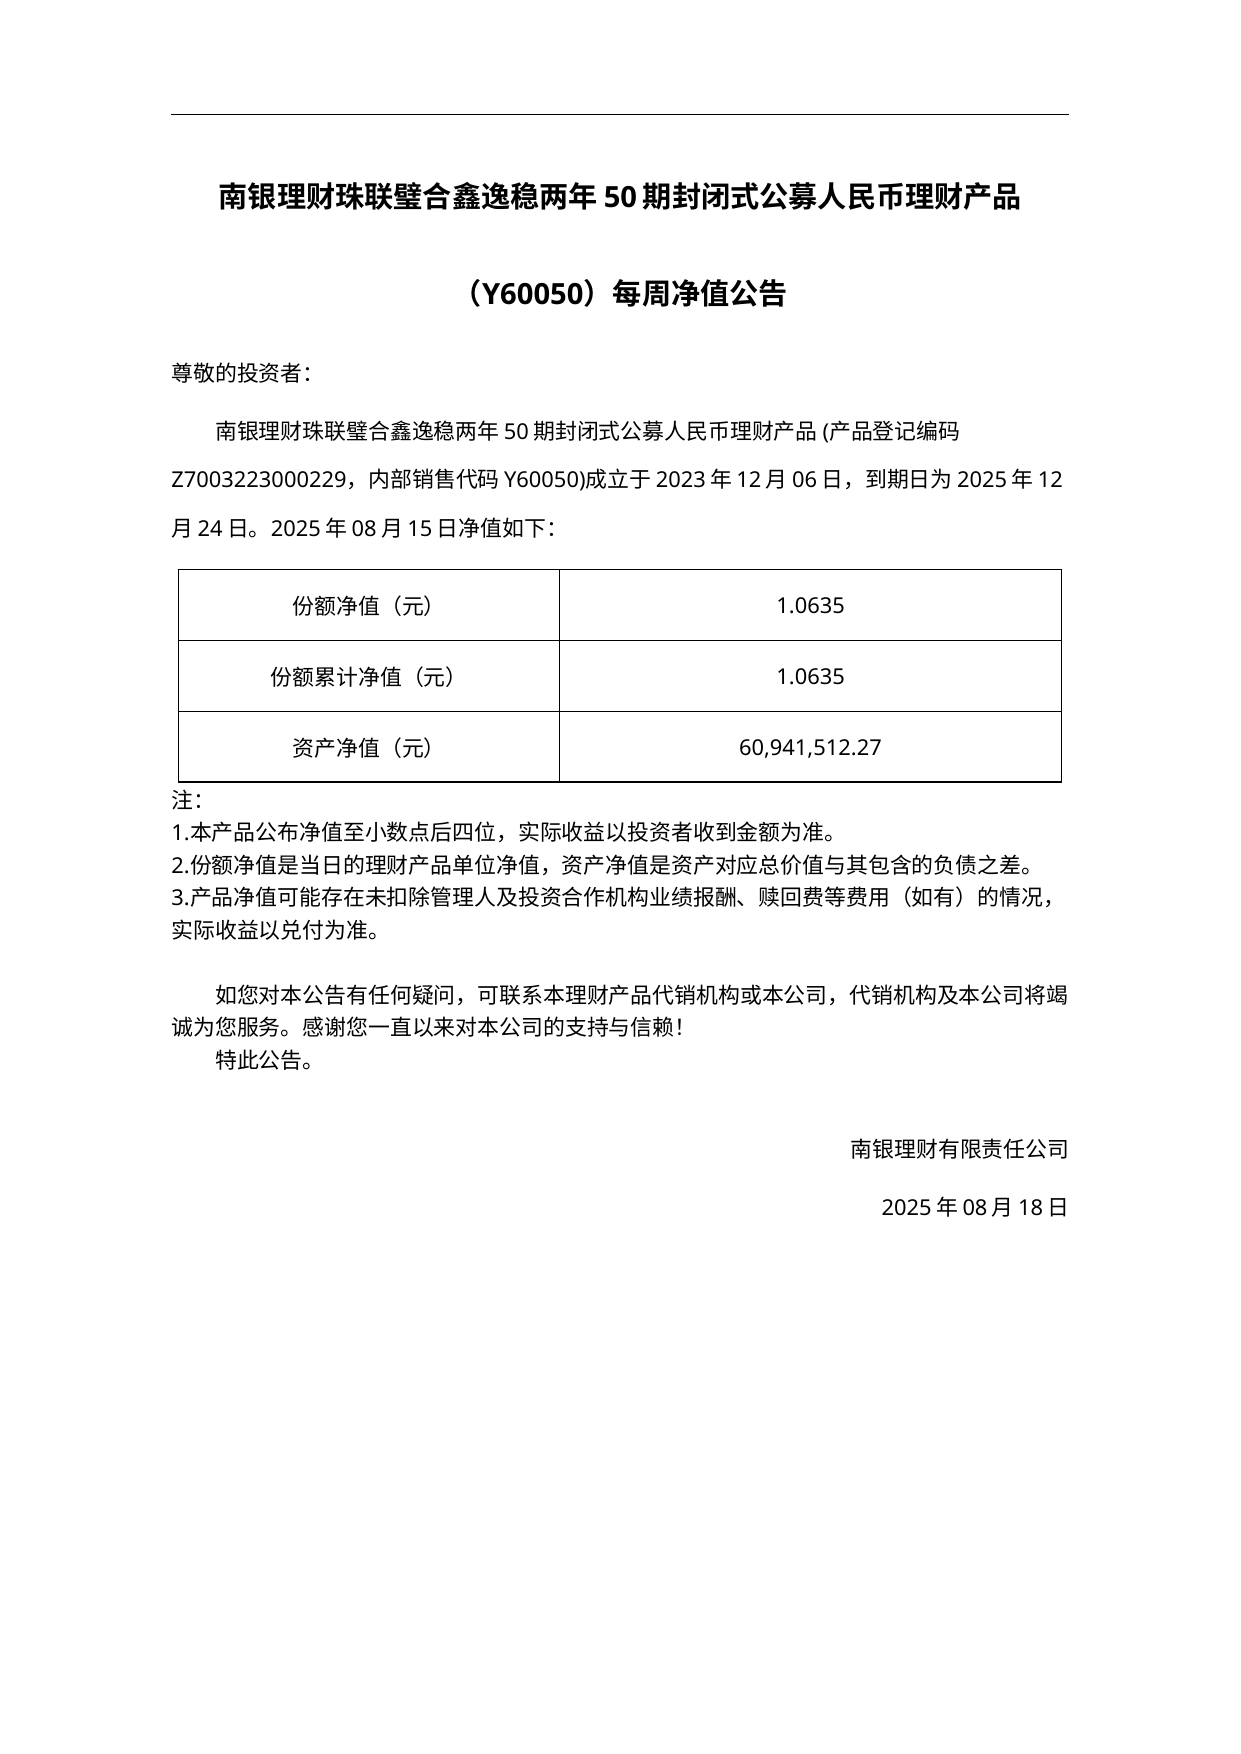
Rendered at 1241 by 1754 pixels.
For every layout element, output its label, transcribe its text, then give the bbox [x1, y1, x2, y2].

table_header 1.0635 [560, 570, 1061, 640]
text 尊敬的投资者： [171, 355, 1069, 388]
text 特此公告。 [171, 1042, 1069, 1075]
table_cell 60,941,512.27 [560, 712, 1061, 781]
text 3.产品净值可能存在未扣除管理人及投资合作机构业绩报酬、赎回费等费用（如有）的情况，实际收益以兑付为准。 [171, 880, 1069, 945]
table_cell 1.0635 [560, 641, 1061, 711]
text 南银理财珠联璧合鑫逸稳两年50期封闭式公募人民币理财产品（Y60050）每周净值公告 [171, 162, 1069, 324]
text 南银理财有限责任公司 [171, 1132, 1069, 1164]
text 1.本产品公布净值至小数点后四位，实际收益以投资者收到金额为准。 [171, 815, 1069, 847]
table_cell 份额累计净值（元） [179, 641, 559, 711]
text 2025年08月18日 [171, 1190, 1069, 1222]
text 注： [171, 782, 1069, 815]
table_cell 资产净值（元） [179, 712, 559, 781]
text 2.份额净值是当日的理财产品单位净值，资产净值是资产对应总价值与其包含的负债之差。 [171, 847, 1069, 880]
text 如您对本公告有任何疑问，可联系本理财产品代销机构或本公司，代销机构及本公司将竭诚为您服务。感谢您一直以来对本公司的支持与信赖！ [171, 977, 1069, 1042]
table_header 份额净值（元） [179, 570, 559, 640]
text 南银理财珠联璧合鑫逸稳两年50期封闭式公募人民币理财产品 (产品登记编码Z7003223000229，内部销售代码Y60050)成立于2023年12月06日，到期日为2025年12月24日。2025年08月15日净值如下： [171, 413, 1069, 543]
